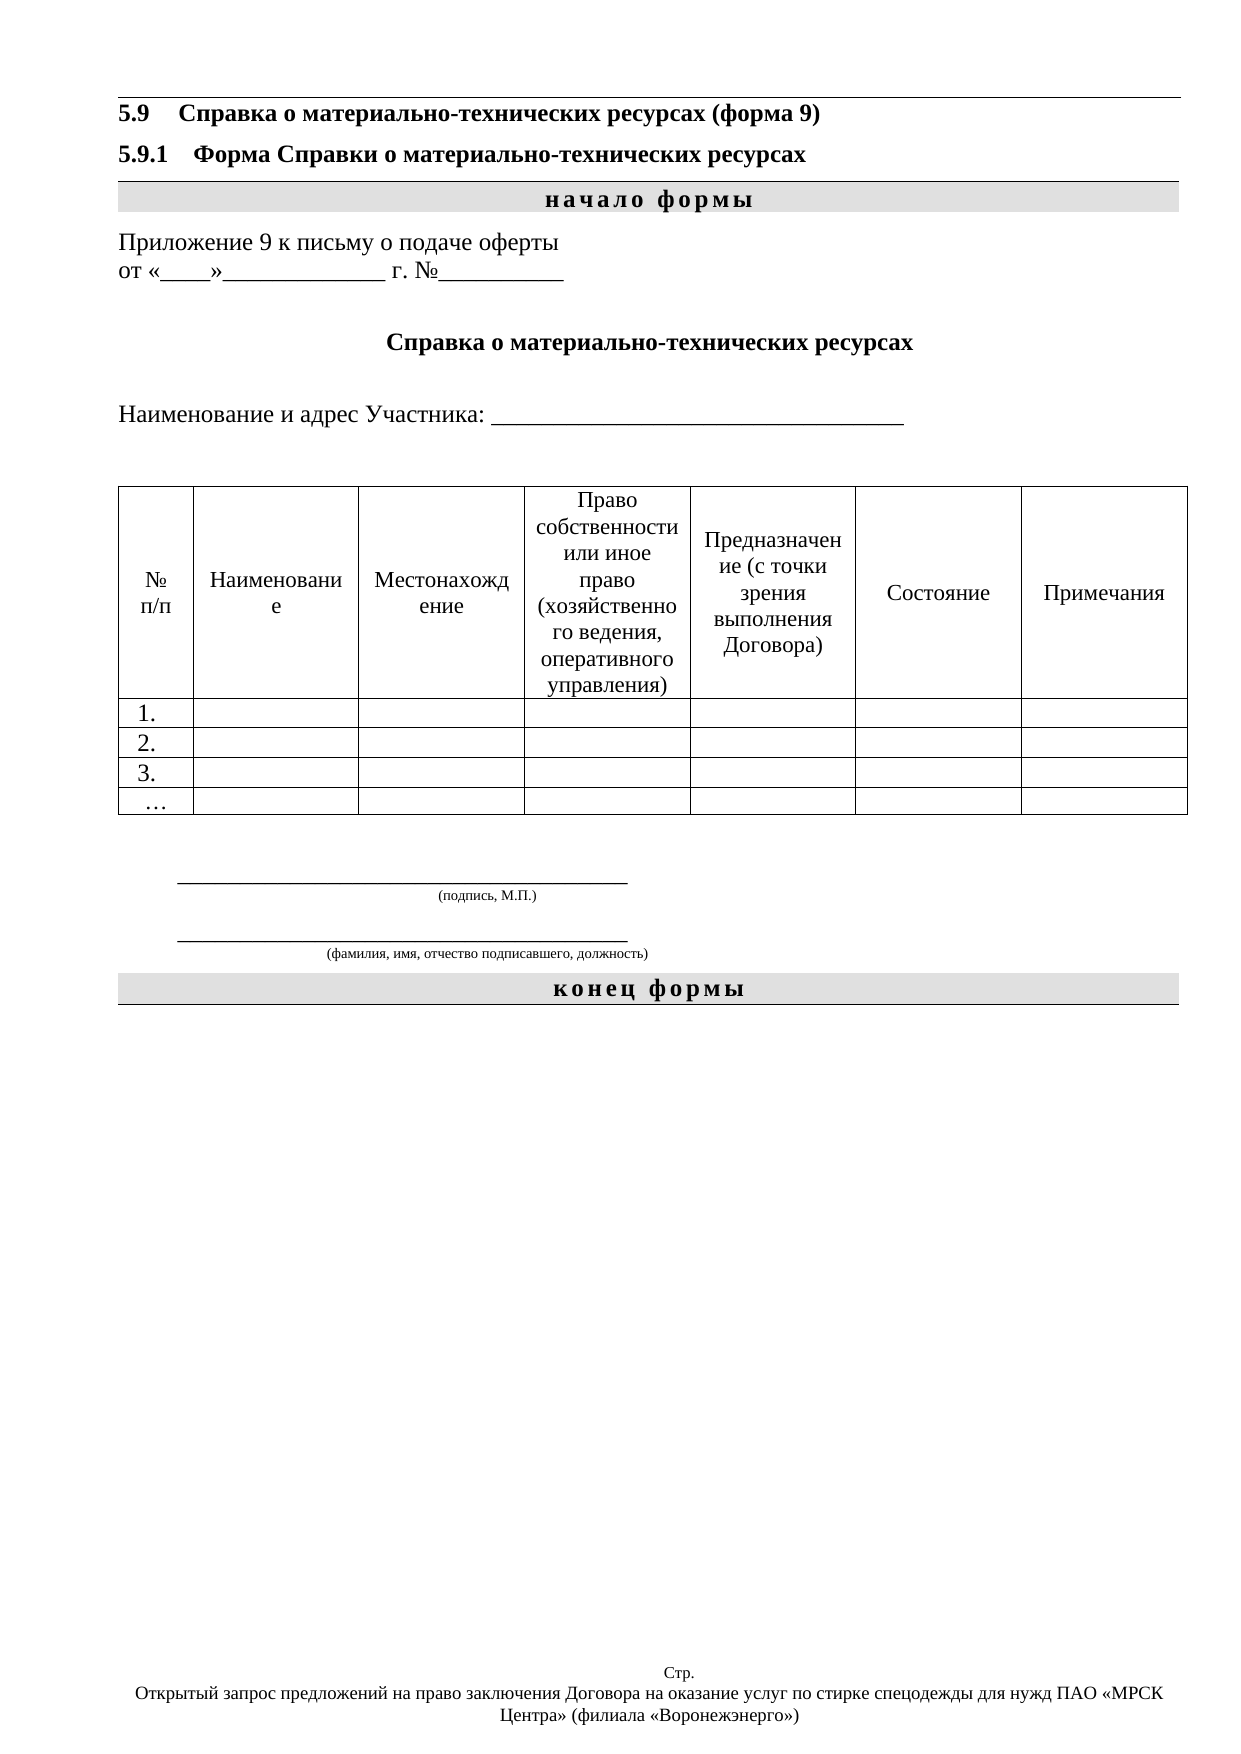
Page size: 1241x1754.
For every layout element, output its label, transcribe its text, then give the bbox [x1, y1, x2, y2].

text ____________________________________ [118, 916, 1181, 944]
table_header Состояние [856, 487, 1021, 697]
table_cell [194, 728, 358, 757]
text Наименование и адрес Участника: _________________________________ [118, 399, 1181, 428]
table_cell [856, 788, 1021, 814]
table_header № п/п [119, 487, 193, 697]
table_cell [691, 788, 855, 814]
table_cell [1022, 758, 1187, 787]
table_cell [119, 699, 193, 727]
table_cell [691, 728, 855, 757]
text Справка о материально-технических ресурсах [118, 327, 1181, 356]
table_cell [359, 699, 524, 727]
table_cell [691, 758, 855, 787]
text (подпись, М.П.) [118, 887, 797, 916]
text Приложение 9 к письму о подаче оферты от «____»_____________ г. №__________ [118, 227, 1181, 284]
table_cell [1022, 788, 1187, 814]
table_cell [119, 728, 193, 757]
table_cell [525, 758, 690, 787]
text конец формы [118, 973, 1179, 1004]
table_cell [856, 758, 1021, 787]
table_header Предназначение (с точки зрения выполнения Договора) [691, 487, 855, 697]
table_cell [359, 758, 524, 787]
table_cell … [119, 788, 193, 814]
table_header Примечания [1022, 487, 1187, 697]
table_cell [525, 699, 690, 727]
table_cell [1022, 728, 1187, 757]
text ____________________________________ [118, 858, 1181, 887]
table_cell [194, 699, 358, 727]
table_cell [359, 728, 524, 757]
table_header Местонахождение [359, 487, 524, 697]
table_cell [856, 728, 1021, 757]
table_cell [525, 788, 690, 814]
table_cell [856, 699, 1021, 727]
subtitle Справка о материально-технических ресурсах (форма 9) [118, 98, 1181, 127]
table_cell [194, 788, 358, 814]
table_header Наименование [194, 487, 358, 697]
subtitle Форма Справки о материально-технических ресурсах [118, 139, 1181, 168]
table_cell [691, 699, 855, 727]
table_cell [1022, 699, 1187, 727]
table_cell [119, 758, 193, 787]
table_header Право собственности или иное право (хозяйственного ведения, оперативного управления) [525, 487, 690, 697]
table_cell [525, 728, 690, 757]
text начало формы [118, 182, 1179, 212]
table_cell [194, 758, 358, 787]
table_cell [359, 788, 524, 814]
text (фамилия, имя, отчество подписавшего, должность) [118, 944, 797, 973]
